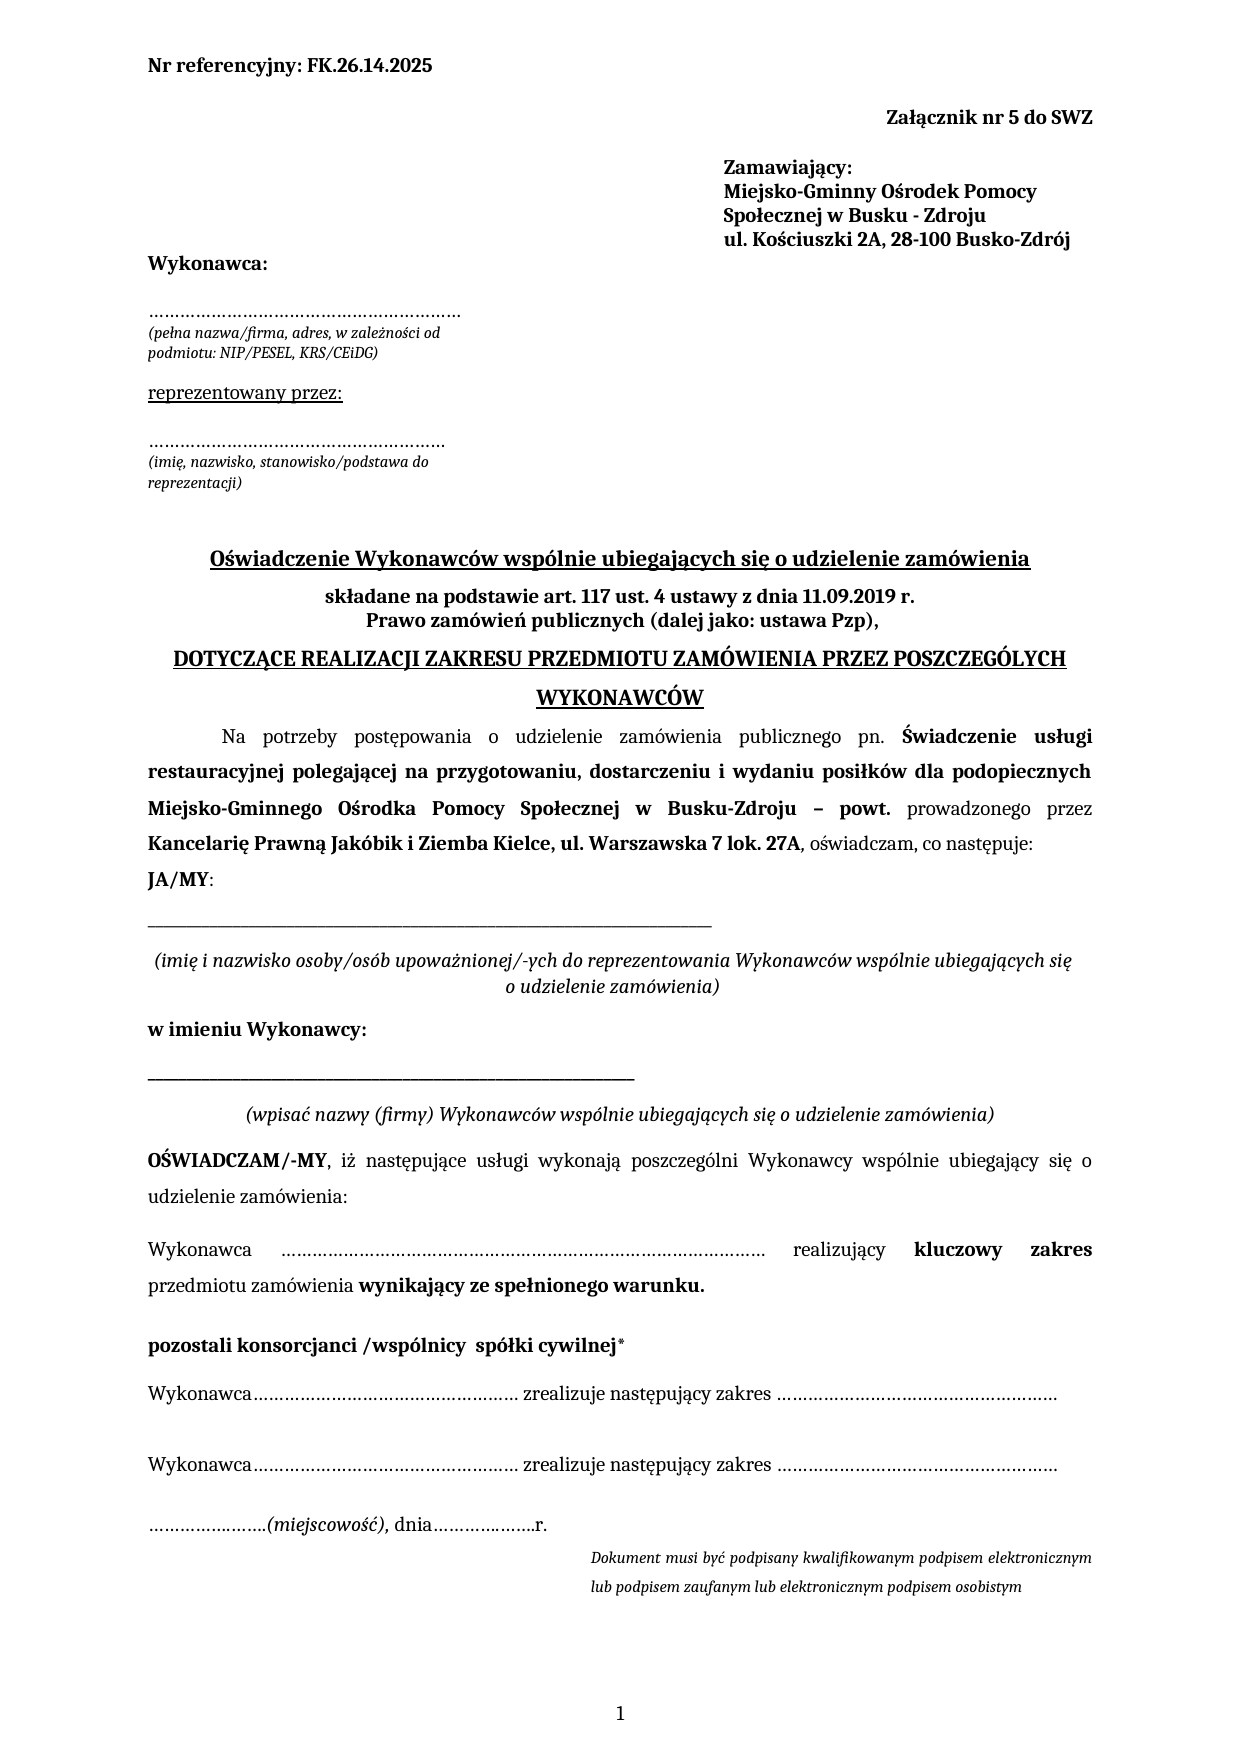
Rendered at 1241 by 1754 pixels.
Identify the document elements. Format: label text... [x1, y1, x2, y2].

text Wykonawca…………………………………………… zrealizuje następujący zakres ……………………………………………… [148, 1453, 1093, 1477]
text Wykonawca: [148, 251, 1093, 275]
text ………………………………………………… [148, 429, 472, 453]
text _________________________________________________________________________ [148, 906, 1122, 930]
text OŚWIADCZAM/-MY, iż następujące usługi wykonają poszczególni Wykonawcy wspólnie ubiegający się o udzielenie zamówienia: [148, 1149, 1093, 1209]
text Zamawiający: [650, 155, 1093, 179]
text (wpisać nazwy (firmy) Wykonawców wspólnie ubiegających się o udzielenie zamówienia) [148, 1102, 1093, 1126]
text Miejsko-Gminny Ośrodek Pomocy Społecznej w Busku - Zdroju [723, 179, 1093, 227]
text …………………………………………………… [148, 299, 472, 323]
text ul. Kościuszki 2A, 28-100 Busko-Zdrój [723, 227, 1093, 251]
text składane na podstawie art. 117 ust. 4 ustawy z dnia 11.09.2019 r. [148, 585, 1093, 609]
text DOTYCZĄCE REALIZACJI ZAKRESU PRZEDMIOTU ZAMÓWIENIA PRZEZ POSZCZEGÓLYCH WYKONAWCÓW [148, 645, 1093, 711]
text …………….…….(miejscowość), dnia………….…….r. [148, 1513, 1093, 1537]
text Wykonawca ………………………………………………………………………………… realizujący kluczowy zakres przedmiotu zamówienia wynikający ze spełnionego warunku. [148, 1237, 1093, 1297]
text Wykonawca…………………………………………… zrealizuje następujący zakres ……………………………………………… [148, 1381, 1093, 1405]
text w imieniu Wykonawcy: [148, 1017, 1093, 1041]
text Dokument musi być podpisany kwalifikowanym podpisem elektronicznym lub podpisem zaufanym lub elektronicznym podpisem osobistym [591, 1549, 1093, 1597]
text (imię, nazwisko, stanowisko/podstawa do reprezentacji) [148, 453, 472, 493]
text Oświadczenie Wykonawców wspólnie ubiegających się o udzielenie zamówienia [148, 546, 1093, 572]
text _______________________________________________________________ [148, 1060, 1093, 1084]
text Załącznik nr 5 do SWZ [694, 106, 1093, 129]
text reprezentowany przez: [148, 381, 1093, 405]
text (pełna nazwa/firma, adres, w zależności od podmiotu: NIP/PESEL, KRS/CEiDG) [148, 323, 472, 363]
text (imię i nazwisko osoby/osób upoważnionej/-ych do reprezentowania Wykonawców wspólnie ubiegających się o udzielenie zamówienia) [148, 949, 1078, 999]
text JA/MY: [148, 868, 1093, 892]
text Prawo zamówień publicznych (dalej jako: ustawa Pzp), [148, 609, 1093, 633]
text Na potrzeby postępowania o udzielenie zamówienia publicznego pn. Świadczenie usługi restauracyjnej polegającej na przygotowaniu, dostarczeniu i wydaniu posiłków dla podopiecznych Miejsko-Gminnego Ośrodka Pomocy Społecznej w Busku-Zdroju – powt. prowadzonego przez Kancelarię Prawną Jakóbik i Ziemba Kielce, ul. Warszawska 7 lok. 27A, oświadczam, co następuje: [148, 724, 1093, 856]
text pozostali konsorcjanci /wspólnicy spółki cywilnej* [148, 1333, 1093, 1357]
